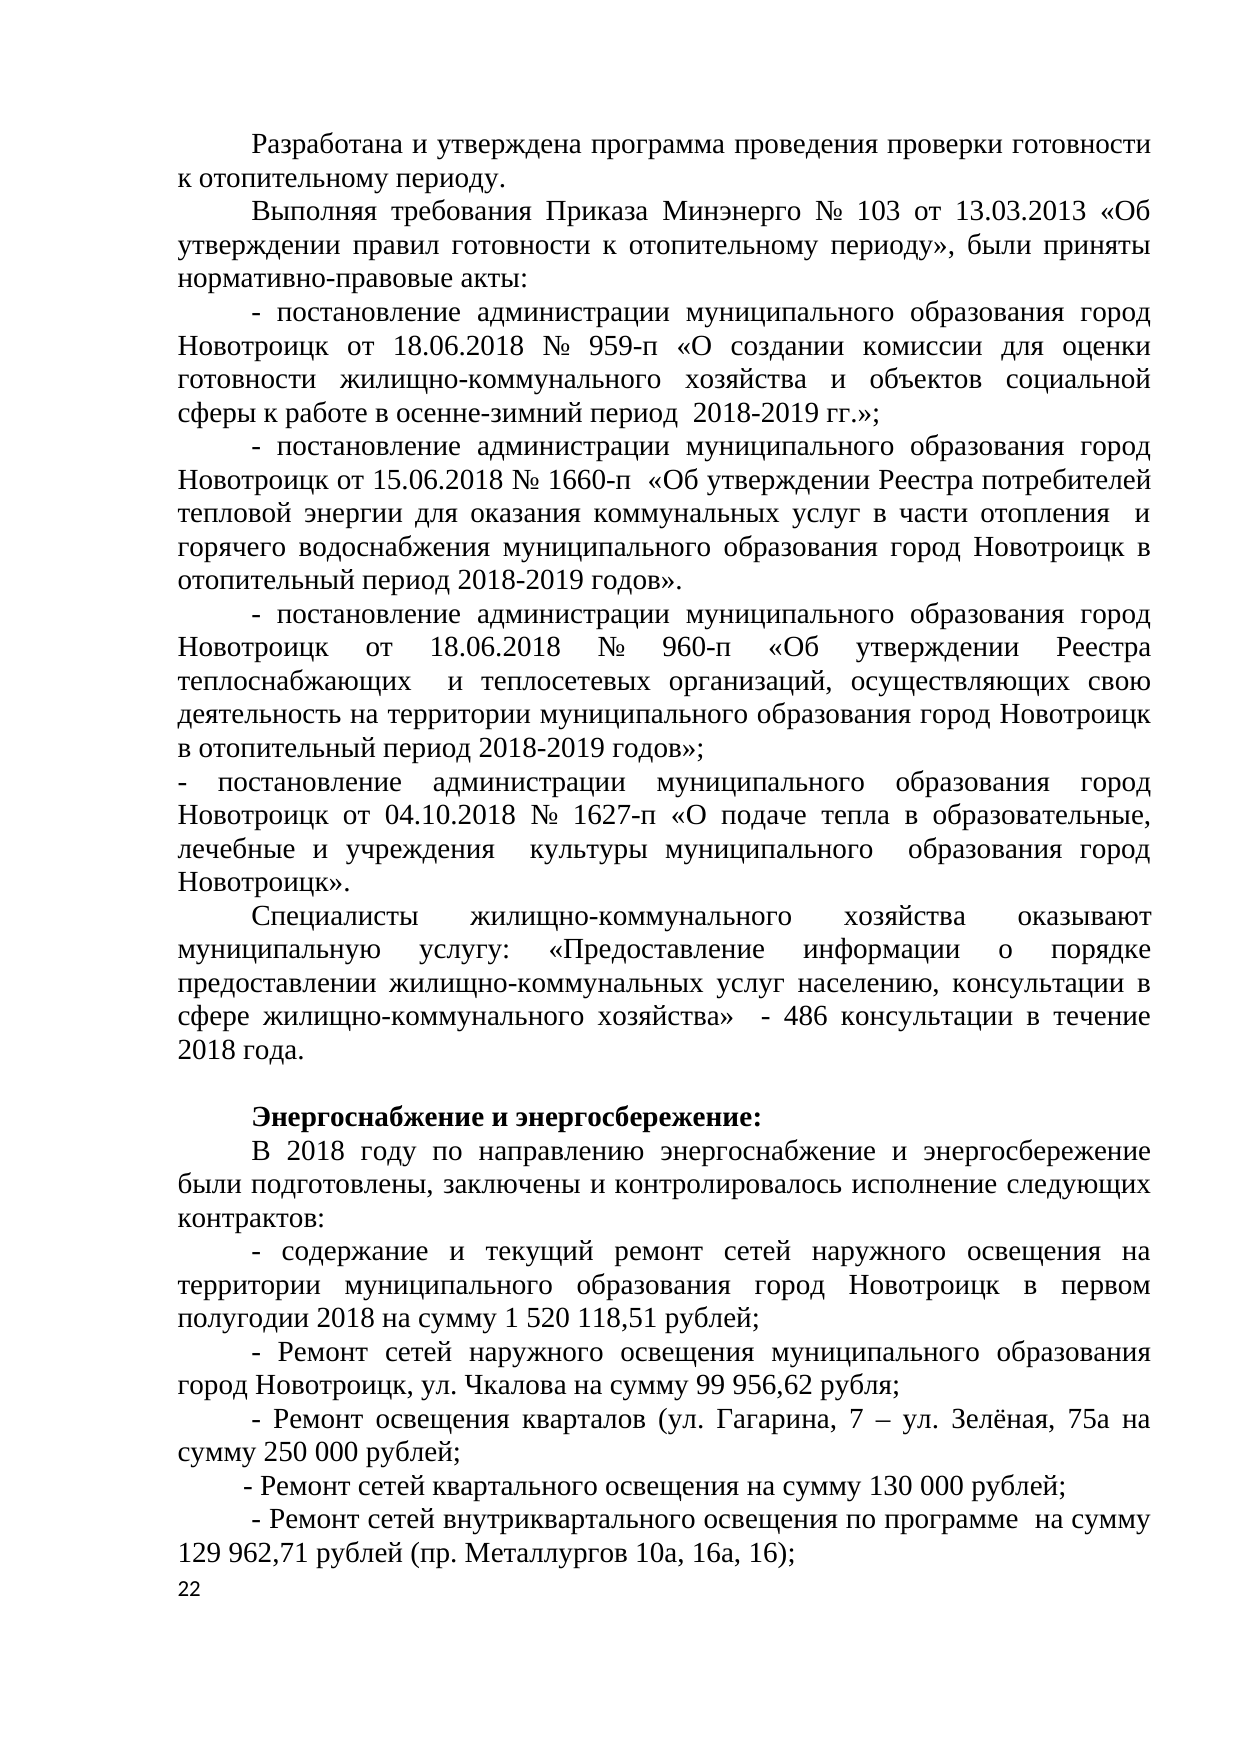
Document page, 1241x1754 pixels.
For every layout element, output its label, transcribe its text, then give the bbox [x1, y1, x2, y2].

text В 2018 году по направлению энергоснабжение и энергосбережение были подготовлены, заключены и контролировалось исполнение следующих контрактов: [177, 1133, 1152, 1233]
text - Ремонт сетей внутриквартального освещения по программе на сумму 129 962,71 рублей (пр. Металлургов 10а, 16а, 16); [177, 1502, 1152, 1569]
text - Ремонт сетей наружного освещения муниципального образования город Новотроицк, ул. Чкалова на сумму 99 956,62 рубля; [177, 1334, 1152, 1401]
text Специалисты жилищно-коммунального хозяйства оказывают муниципальную услугу: «Предоставление информации о порядке предоставлении жилищно-коммунальных услуг населению, консультации в сфере жилищно-коммунального хозяйства» - 486 консультации в течение 2018 года. [177, 898, 1152, 1066]
text - постановление администрации муниципального образования город Новотроицк от 15.06.2018 № 1660-п «Об утверждении Реестра потребителей тепловой энергии для оказания коммунальных услуг в части отопления и горячего водоснабжения муниципального образования город Новотроицк в отопительный период 2018-2019 годов». [177, 428, 1152, 596]
text Энергоснабжение и энергосбережение: [177, 1099, 1152, 1133]
text - Ремонт освещения кварталов (ул. Гагарина, 7 – ул. Зелёная, 75а на сумму 250 000 рублей; [177, 1401, 1152, 1468]
text - постановление администрации муниципального образования город Новотроицк от 18.06.2018 № 960-п «Об утверждении Реестра теплоснабжающих и теплосетевых организаций, осуществляющих свою деятельность на территории муниципального образования город Новотроицк в отопительный период 2018-2019 годов»; [177, 596, 1152, 764]
text Выполняя требования Приказа Минэнерго № 103 от 13.03.2013 «Об утверждении правил готовности к отопительному периоду», были приняты нормативно-правовые акты: [177, 193, 1152, 294]
text - постановление администрации муниципального образования город Новотроицк от 04.10.2018 № 1627-п «О подаче тепла в образовательные, лечебные и учреждения культуры муниципального образования город Новотроицк». [177, 764, 1152, 898]
text Разработана и утверждена программа проведения проверки готовности к отопительному периоду. [177, 126, 1152, 193]
text - содержание и текущий ремонт сетей наружного освещения на территории муниципального образования город Новотроицк в первом полугодии 2018 на сумму 1 520 118,51 рублей; [177, 1233, 1152, 1334]
text - постановление администрации муниципального образования город Новотроицк от 18.06.2018 № 959-п «О создании комиссии для оценки готовности жилищно-коммунального хозяйства и объектов социальной сферы к работе в осенне-зимний период 2018-2019 гг.»; [177, 294, 1152, 428]
text - Ремонт сетей квартального освещения на сумму 130 000 рублей; [177, 1468, 1152, 1502]
